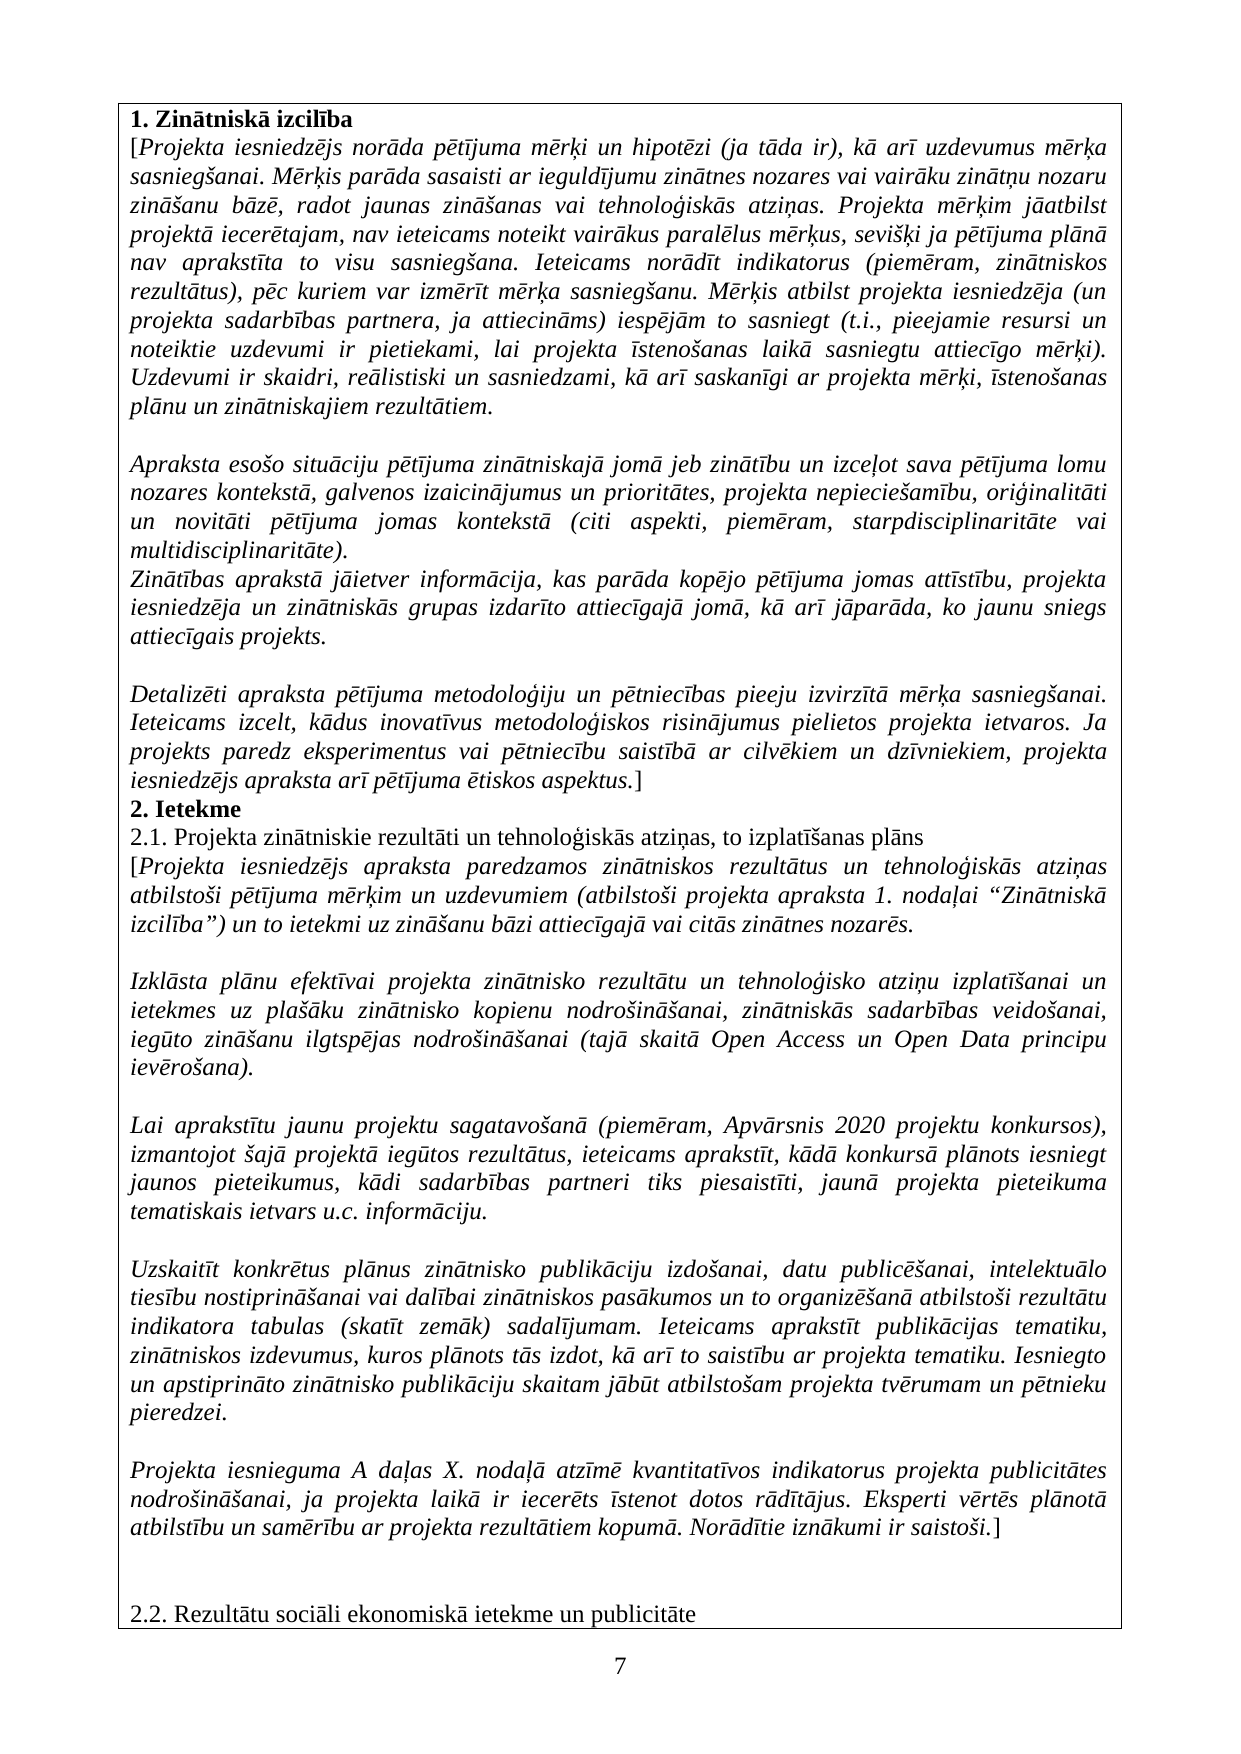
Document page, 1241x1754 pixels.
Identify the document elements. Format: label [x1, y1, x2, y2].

table_header [119, 104, 1121, 1627]
